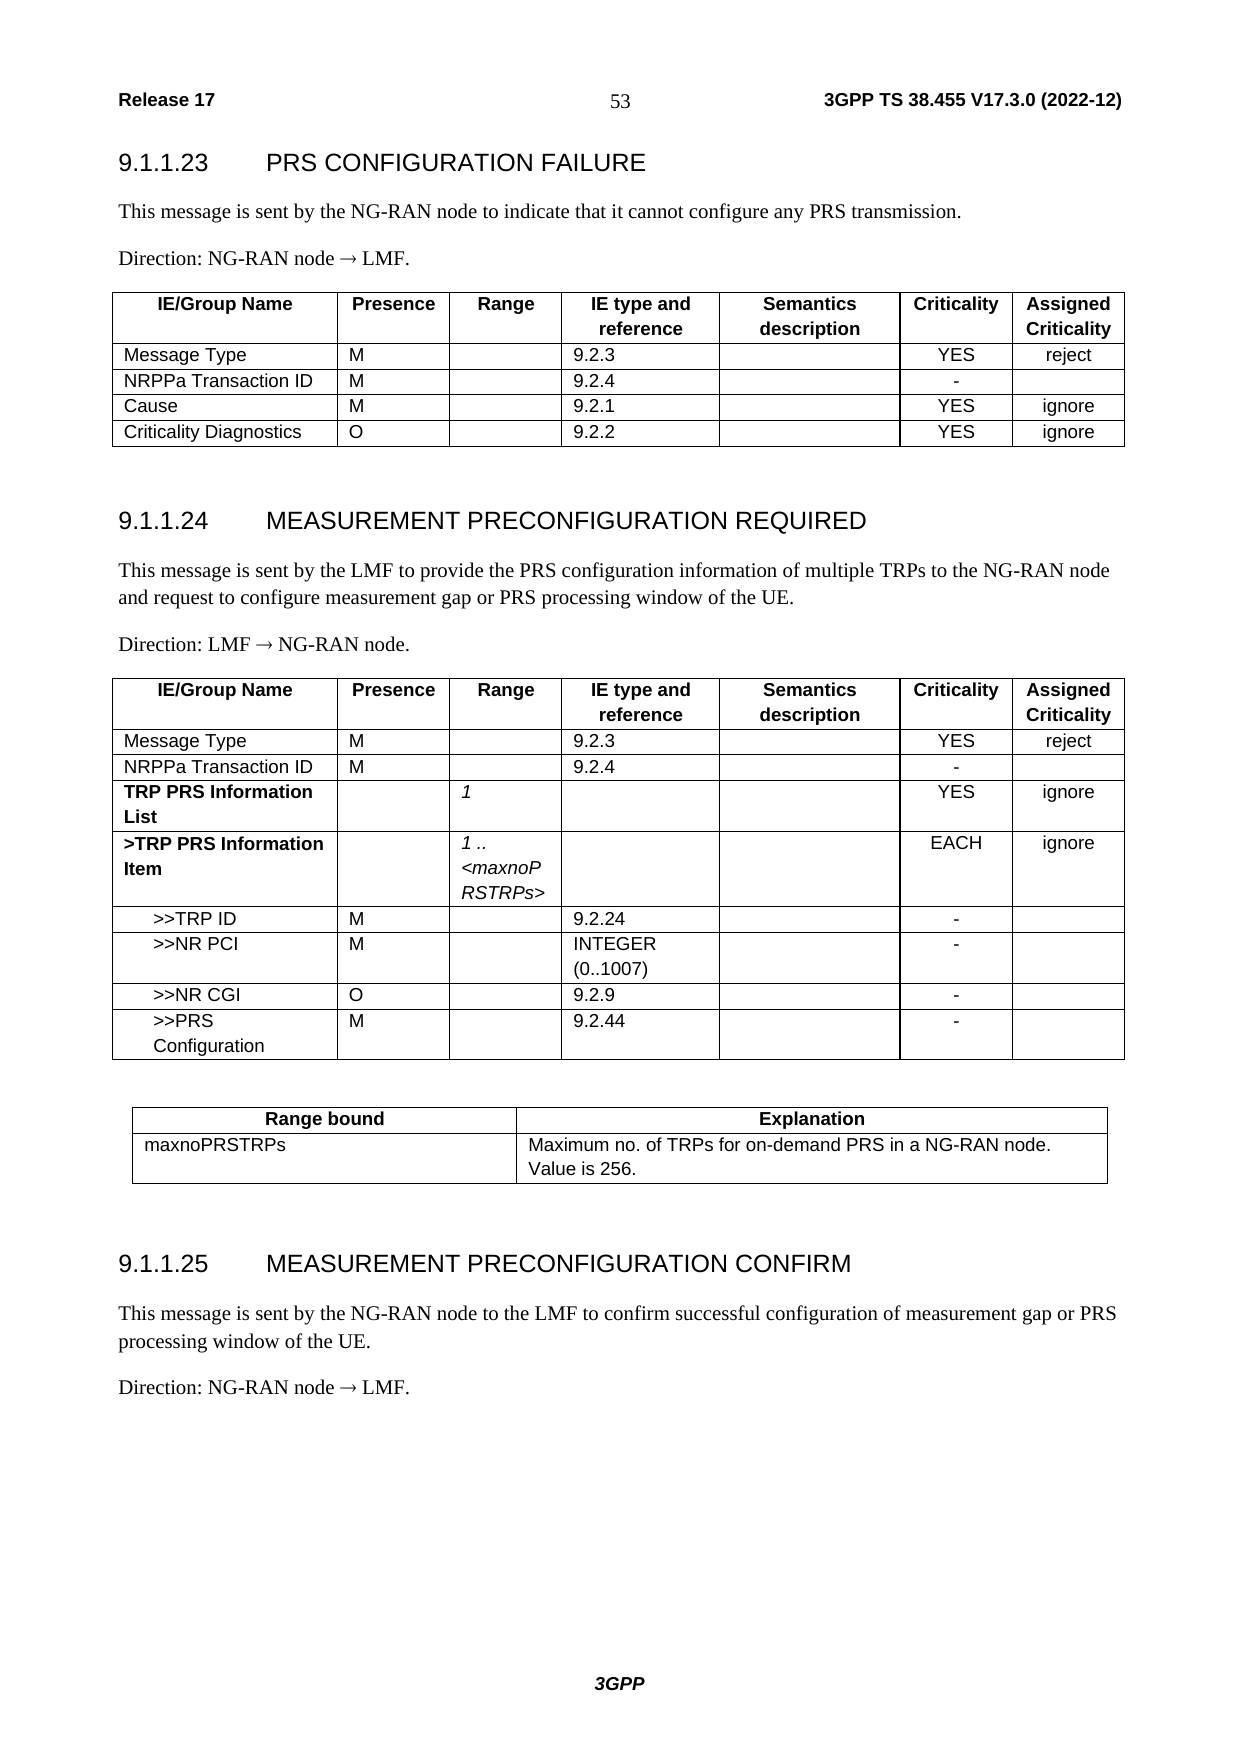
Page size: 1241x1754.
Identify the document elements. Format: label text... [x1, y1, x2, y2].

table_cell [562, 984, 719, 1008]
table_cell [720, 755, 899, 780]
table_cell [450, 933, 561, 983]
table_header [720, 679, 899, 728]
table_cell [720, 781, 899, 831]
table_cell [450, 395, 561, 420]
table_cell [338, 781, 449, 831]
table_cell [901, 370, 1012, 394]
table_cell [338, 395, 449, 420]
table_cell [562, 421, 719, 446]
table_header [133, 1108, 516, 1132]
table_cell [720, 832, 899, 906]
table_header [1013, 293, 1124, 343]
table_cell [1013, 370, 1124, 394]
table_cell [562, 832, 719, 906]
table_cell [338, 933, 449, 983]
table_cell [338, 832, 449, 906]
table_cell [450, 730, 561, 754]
subtitle 9.1.1.24 MEASUREMENT PRECONFIGURATION REQUIRED [118, 506, 1122, 534]
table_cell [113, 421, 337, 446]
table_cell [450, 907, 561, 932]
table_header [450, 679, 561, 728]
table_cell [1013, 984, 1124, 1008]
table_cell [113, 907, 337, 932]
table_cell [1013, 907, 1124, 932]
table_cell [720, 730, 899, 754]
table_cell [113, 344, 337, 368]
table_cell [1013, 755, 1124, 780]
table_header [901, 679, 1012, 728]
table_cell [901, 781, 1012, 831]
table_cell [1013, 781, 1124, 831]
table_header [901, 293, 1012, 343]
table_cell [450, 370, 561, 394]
text This message is sent by the LMF to provide the PRS configuration information of multiple TRPs to the NG-RAN node and request to configure measurement gap or PRS processing window of the UE. [118, 558, 1122, 609]
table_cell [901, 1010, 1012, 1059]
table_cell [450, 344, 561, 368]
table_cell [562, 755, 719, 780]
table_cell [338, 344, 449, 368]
text This message is sent by the NG-RAN node to the LMF to confirm successful configuration of measurement gap or PRS processing window of the UE. [118, 1301, 1122, 1353]
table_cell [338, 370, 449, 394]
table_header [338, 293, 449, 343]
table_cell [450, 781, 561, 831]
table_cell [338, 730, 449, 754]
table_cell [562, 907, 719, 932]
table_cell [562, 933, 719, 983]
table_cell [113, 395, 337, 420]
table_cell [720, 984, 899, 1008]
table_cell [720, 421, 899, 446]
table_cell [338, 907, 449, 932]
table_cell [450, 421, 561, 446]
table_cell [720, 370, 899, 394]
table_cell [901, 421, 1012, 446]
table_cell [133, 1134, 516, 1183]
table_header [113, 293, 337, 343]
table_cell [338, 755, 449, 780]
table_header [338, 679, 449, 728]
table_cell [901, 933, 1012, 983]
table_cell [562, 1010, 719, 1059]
subtitle 9.1.1.23 PRS CONFIGURATION FAILURE [118, 147, 1122, 176]
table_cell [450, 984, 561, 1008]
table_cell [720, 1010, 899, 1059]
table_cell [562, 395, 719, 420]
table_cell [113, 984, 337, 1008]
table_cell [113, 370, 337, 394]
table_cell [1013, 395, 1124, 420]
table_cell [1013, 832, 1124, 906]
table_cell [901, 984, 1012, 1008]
text Direction: LMF NG-RAN node. [118, 632, 1122, 656]
subtitle 9.1.1.25 MEASUREMENT PRECONFIGURATION CONFIRM [118, 1249, 1122, 1278]
text Direction: NG-RAN node LMF. [118, 1375, 1122, 1399]
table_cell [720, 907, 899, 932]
text This message is sent by the NG-RAN node to indicate that it cannot configure any PRS transmission. [118, 199, 1122, 223]
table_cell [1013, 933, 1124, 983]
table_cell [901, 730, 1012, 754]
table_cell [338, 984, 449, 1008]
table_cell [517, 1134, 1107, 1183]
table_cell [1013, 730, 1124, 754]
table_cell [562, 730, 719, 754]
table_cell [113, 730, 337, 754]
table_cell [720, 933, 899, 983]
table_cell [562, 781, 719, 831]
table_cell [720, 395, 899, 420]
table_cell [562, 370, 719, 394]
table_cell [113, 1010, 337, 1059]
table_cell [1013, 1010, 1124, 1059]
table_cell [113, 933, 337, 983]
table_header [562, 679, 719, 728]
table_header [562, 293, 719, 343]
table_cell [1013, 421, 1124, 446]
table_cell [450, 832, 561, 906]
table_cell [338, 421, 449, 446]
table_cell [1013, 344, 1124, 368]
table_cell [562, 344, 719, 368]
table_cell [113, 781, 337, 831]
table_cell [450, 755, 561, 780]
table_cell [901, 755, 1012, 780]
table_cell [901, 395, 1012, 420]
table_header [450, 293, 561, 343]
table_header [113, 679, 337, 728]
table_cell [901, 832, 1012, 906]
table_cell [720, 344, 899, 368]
text Direction: NG-RAN node LMF. [118, 246, 1122, 270]
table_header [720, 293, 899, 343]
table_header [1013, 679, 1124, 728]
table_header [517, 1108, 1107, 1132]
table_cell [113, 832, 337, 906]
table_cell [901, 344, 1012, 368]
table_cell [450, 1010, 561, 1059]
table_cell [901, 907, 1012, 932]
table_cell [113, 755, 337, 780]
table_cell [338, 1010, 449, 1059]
